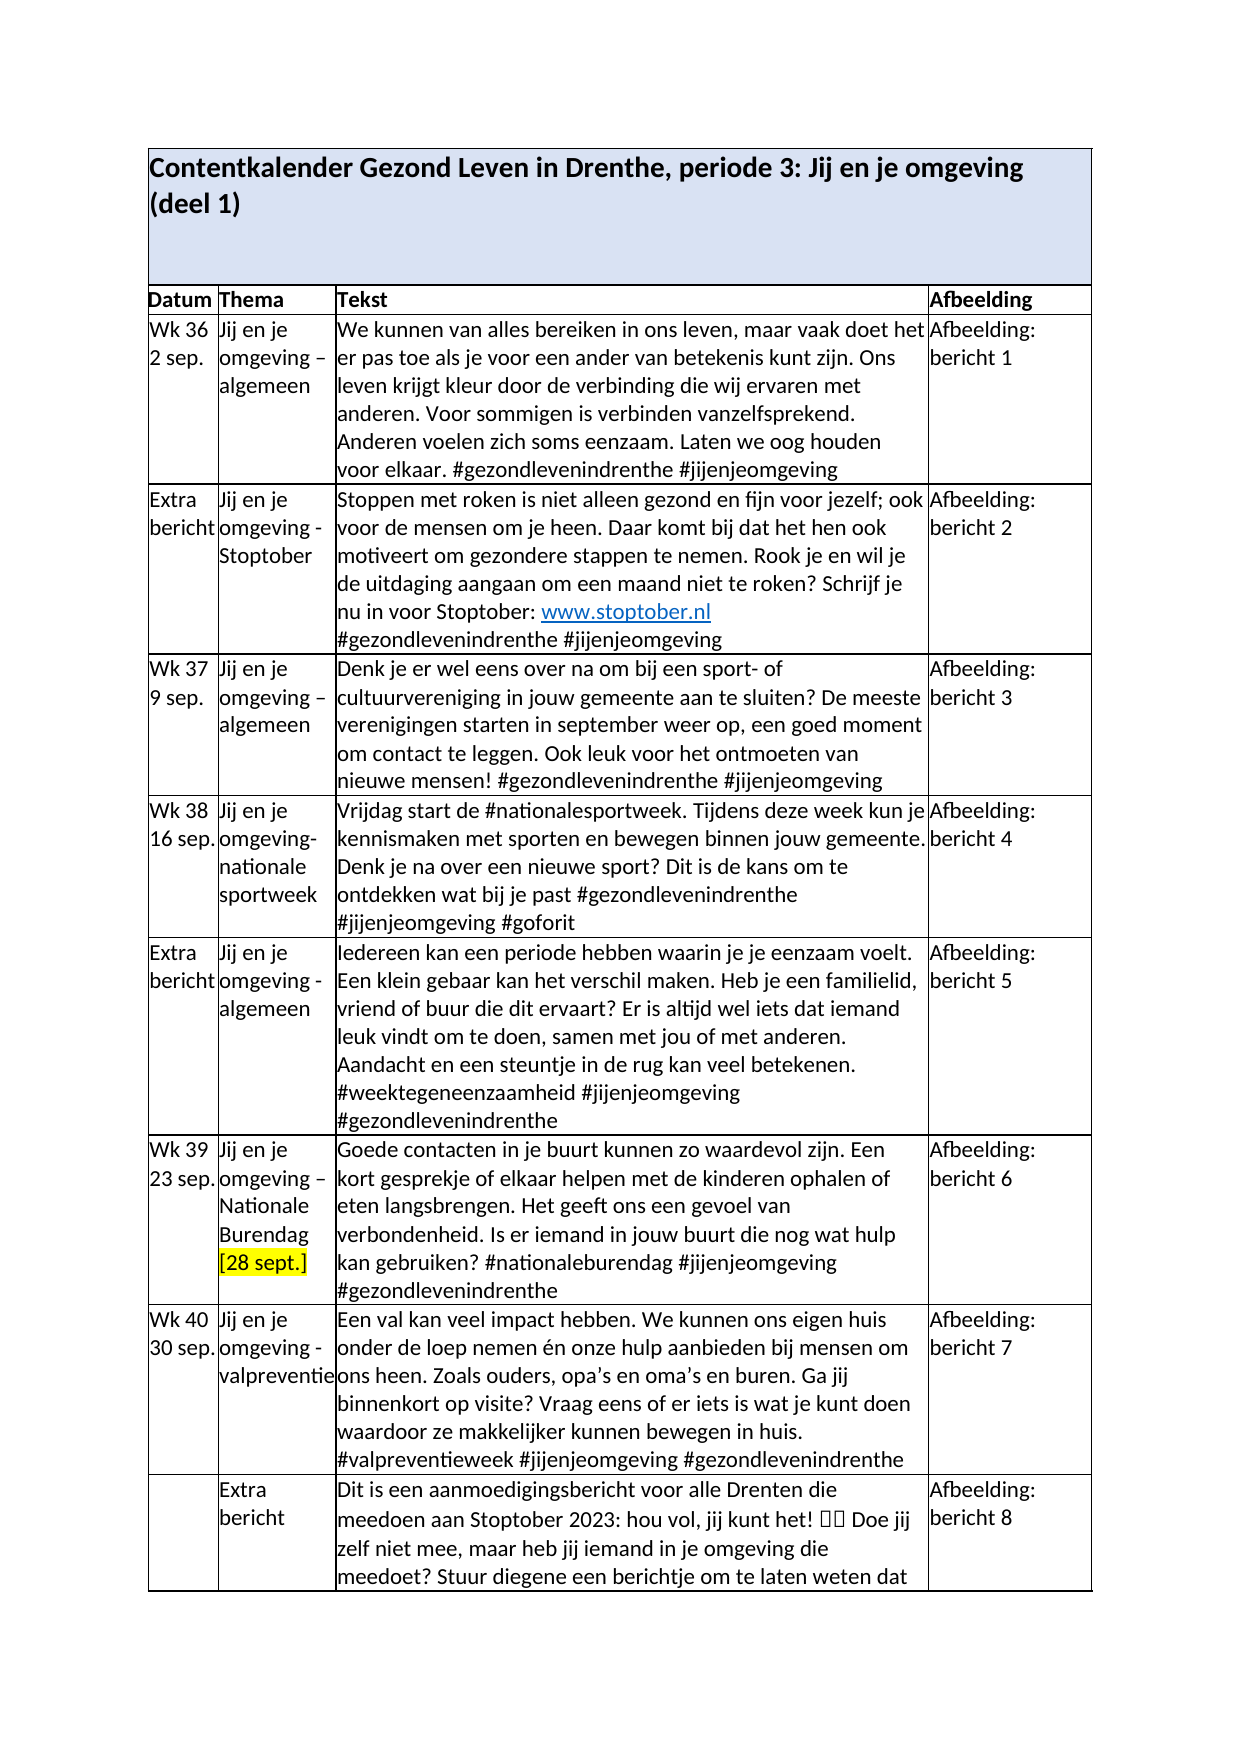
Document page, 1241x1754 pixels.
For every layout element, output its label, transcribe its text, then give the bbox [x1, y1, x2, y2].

table_cell Wk 37 9 sep. [149, 655, 218, 795]
table_cell Afbeelding: bericht 6 [929, 1136, 1091, 1304]
table_cell Jij en je omgeving - algemeen [219, 938, 335, 1134]
table_cell Stoppen met roken is niet alleen gezond en fijn voor jezelf; ook voor de mensen om je heen. Daar komt bij dat het hen ook motiveert om gezondere stappen te nemen. Rook je en wil je de uitdaging aangaan om een maand niet te roken? Schrijf je nu in voor Stoptober: www.stoptober.nl #gezondlevenindrenthe #jijenjeomgeving [337, 485, 928, 653]
table_cell Goede contacten in je buurt kunnen zo waardevol zijn. Een kort gesprekje of elkaar helpen met de kinderen ophalen of eten langsbrengen. Het geeft ons een gevoel van verbondenheid. Is er iemand in jouw buurt die nog wat hulp kan gebruiken? #nationaleburendag #jijenjeomgeving #gezondlevenindrenthe [337, 1136, 928, 1304]
table_cell Tekst [337, 286, 928, 314]
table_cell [337, 1475, 928, 1590]
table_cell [929, 1475, 1091, 1590]
table_cell [149, 1475, 218, 1590]
table_cell Afbeelding: bericht 4 [929, 796, 1091, 936]
table_cell Afbeelding [929, 286, 1091, 314]
table_cell Jij en je omgeving – algemeen [219, 315, 335, 483]
table_cell Wk 38 16 sep. [149, 796, 218, 936]
table_cell Extra bericht [149, 485, 218, 653]
table_cell Jij en je omgeving - Stoptober [219, 485, 335, 653]
table_cell Wk 39 23 sep. [149, 1136, 218, 1304]
table_cell Jij en je omgeving - valpreventie [219, 1305, 335, 1473]
table_cell Vrijdag start de #nationalesportweek. Tijdens deze week kun je kennismaken met sporten en bewegen binnen jouw gemeente. Denk je na over een nieuwe sport? Dit is de kans om te ontdekken wat bij je past #gezondlevenindrenthe #jijenjeomgeving #goforit [337, 796, 928, 936]
table_cell Wk 36 2 sep. [149, 315, 218, 483]
table_cell Datum [149, 286, 218, 314]
table_cell Jij en je omgeving – algemeen [219, 655, 335, 795]
table_cell Afbeelding: bericht 2 [929, 485, 1091, 653]
table_cell Jij en je omgeving- nationale sportweek [219, 796, 335, 936]
table_cell Afbeelding: bericht 1 [929, 315, 1091, 483]
table_cell Extra bericht [219, 1475, 335, 1590]
table_cell Iedereen kan een periode hebben waarin je je eenzaam voelt. Een klein gebaar kan het verschil maken. Heb je een familielid, vriend of buur die dit ervaart? Er is altijd wel iets dat iemand leuk vindt om te doen, samen met jou of met anderen. Aandacht en een steuntje in de rug kan veel betekenen. #weektegeneenzaamheid #jijenjeomgeving #gezondlevenindrenthe [337, 938, 928, 1134]
table_cell Wk 40 30 sep. [149, 1305, 218, 1473]
table_header Contentkalender Gezond Leven in Drenthe, periode 3: Jij en je omgeving (deel 1) [149, 149, 1091, 284]
table_cell Denk je er wel eens over na om bij een sport- of cultuurvereniging in jouw gemeente aan te sluiten? De meeste verenigingen starten in september weer op, een goed moment om contact te leggen. Ook leuk voor het ontmoeten van nieuwe mensen! #gezondlevenindrenthe #jijenjeomgeving [337, 655, 928, 795]
table_cell We kunnen van alles bereiken in ons leven, maar vaak doet het er pas toe als je voor een ander van betekenis kunt zijn. Ons leven krijgt kleur door de verbinding die wij ervaren met anderen. Voor sommigen is verbinden vanzelfsprekend. Anderen voelen zich soms eenzaam. Laten we oog houden voor elkaar. #gezondlevenindrenthe #jijenjeomgeving [337, 315, 928, 483]
table_cell Thema [219, 286, 335, 314]
table_cell Extra bericht [149, 938, 218, 1134]
table_cell Een val kan veel impact hebben. We kunnen ons eigen huis onder de loep nemen én onze hulp aanbieden bij mensen om ons heen. Zoals ouders, opa’s en oma’s en buren. Ga jij binnenkort op visite? Vraag eens of er iets is wat je kunt doen waardoor ze makkelijker kunnen bewegen in huis. #valpreventieweek #jijenjeomgeving #gezondlevenindrenthe [337, 1305, 928, 1473]
table_cell Afbeelding: bericht 3 [929, 655, 1091, 795]
table_cell Afbeelding: bericht 7 [929, 1305, 1091, 1473]
table_cell Jij en je omgeving – Nationale Burendag [28 sept.] [219, 1136, 335, 1304]
table_cell Afbeelding: bericht 5 [929, 938, 1091, 1134]
